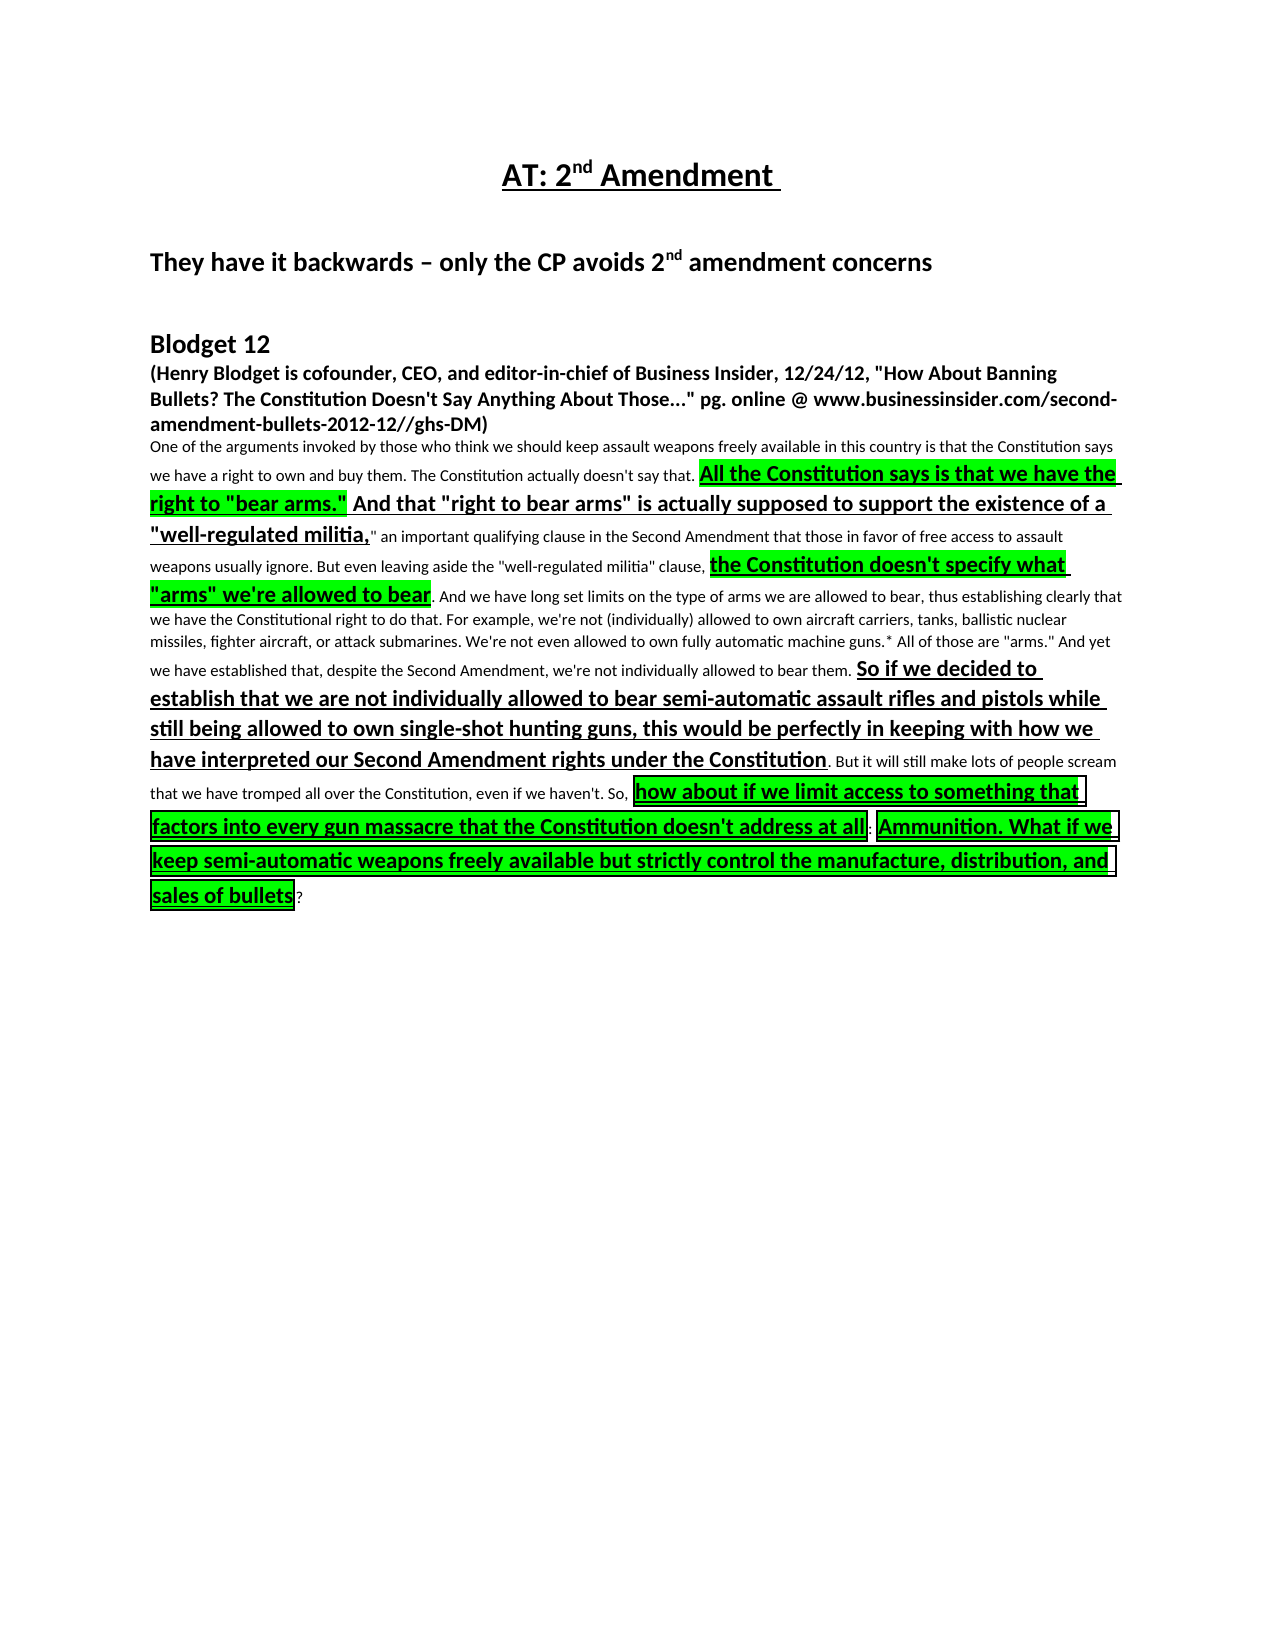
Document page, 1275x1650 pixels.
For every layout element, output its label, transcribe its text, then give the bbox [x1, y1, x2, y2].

text One of the arguments invoked by those who think we should keep assault weapons freely available in this country is that the Constitution says we have a right to own and buy them. The Constitution actually doesn't say that. All the Constitution says is that we have the right to "bear arms." And that "right to bear arms" is actually supposed to support the existence of a "well-regulated militia," an important qualifying clause in the Second Amendment that those in favor of free access to assault weapons usually ignore. But even leaving aside the "well-regulated militia" clause, the Constitution doesn't specify what "arms" we're allowed to bear. And we have long set limits on the type of arms we are allowed to bear, thus establishing clearly that we have the Constitutional right to do that. For example, we're not (individually) allowed to own aircraft carriers, tanks, ballistic nuclear missiles, fighter aircraft, or attack submarines. We're not even allowed to own fully automatic machine guns.* All of those are "arms." And yet we have established that, despite the Second Amendment, we're not individually allowed to bear them. So if we decided to establish that we are not individually allowed to bear semi-automatic assault rifles and pistols while still being allowed to own single-shot hunting guns, this would be perfectly in keeping with how we have interpreted our Second Amendment rights under the Constitution. But it will still make lots of people scream that we have tromped all over the Constitution, even if we haven't. So, how about if we limit access to something that factors into every gun massacre that the Constitution doesn't address at all: Ammunition. What if we keep semi-automatic weapons freely available but strictly control the manufacture, distribution, and sales of bullets? [150, 437, 1125, 911]
subtitle They have it backwards – only the CP avoids 2nd amendment concerns [150, 245, 1125, 278]
subtitle AT: 2nd Amendment [150, 154, 1125, 195]
text Blodget 12 [150, 327, 1125, 361]
text (Henry Blodget is cofounder, CEO, and editor-in-chief of Business Insider, 12/24/12, "How About Banning Bullets? The Constitution Doesn't Say Anything About Those..." pg. online @ www.businessinsider.com/second-amendment-bullets-2012-12//ghs-DM) [150, 361, 1125, 437]
